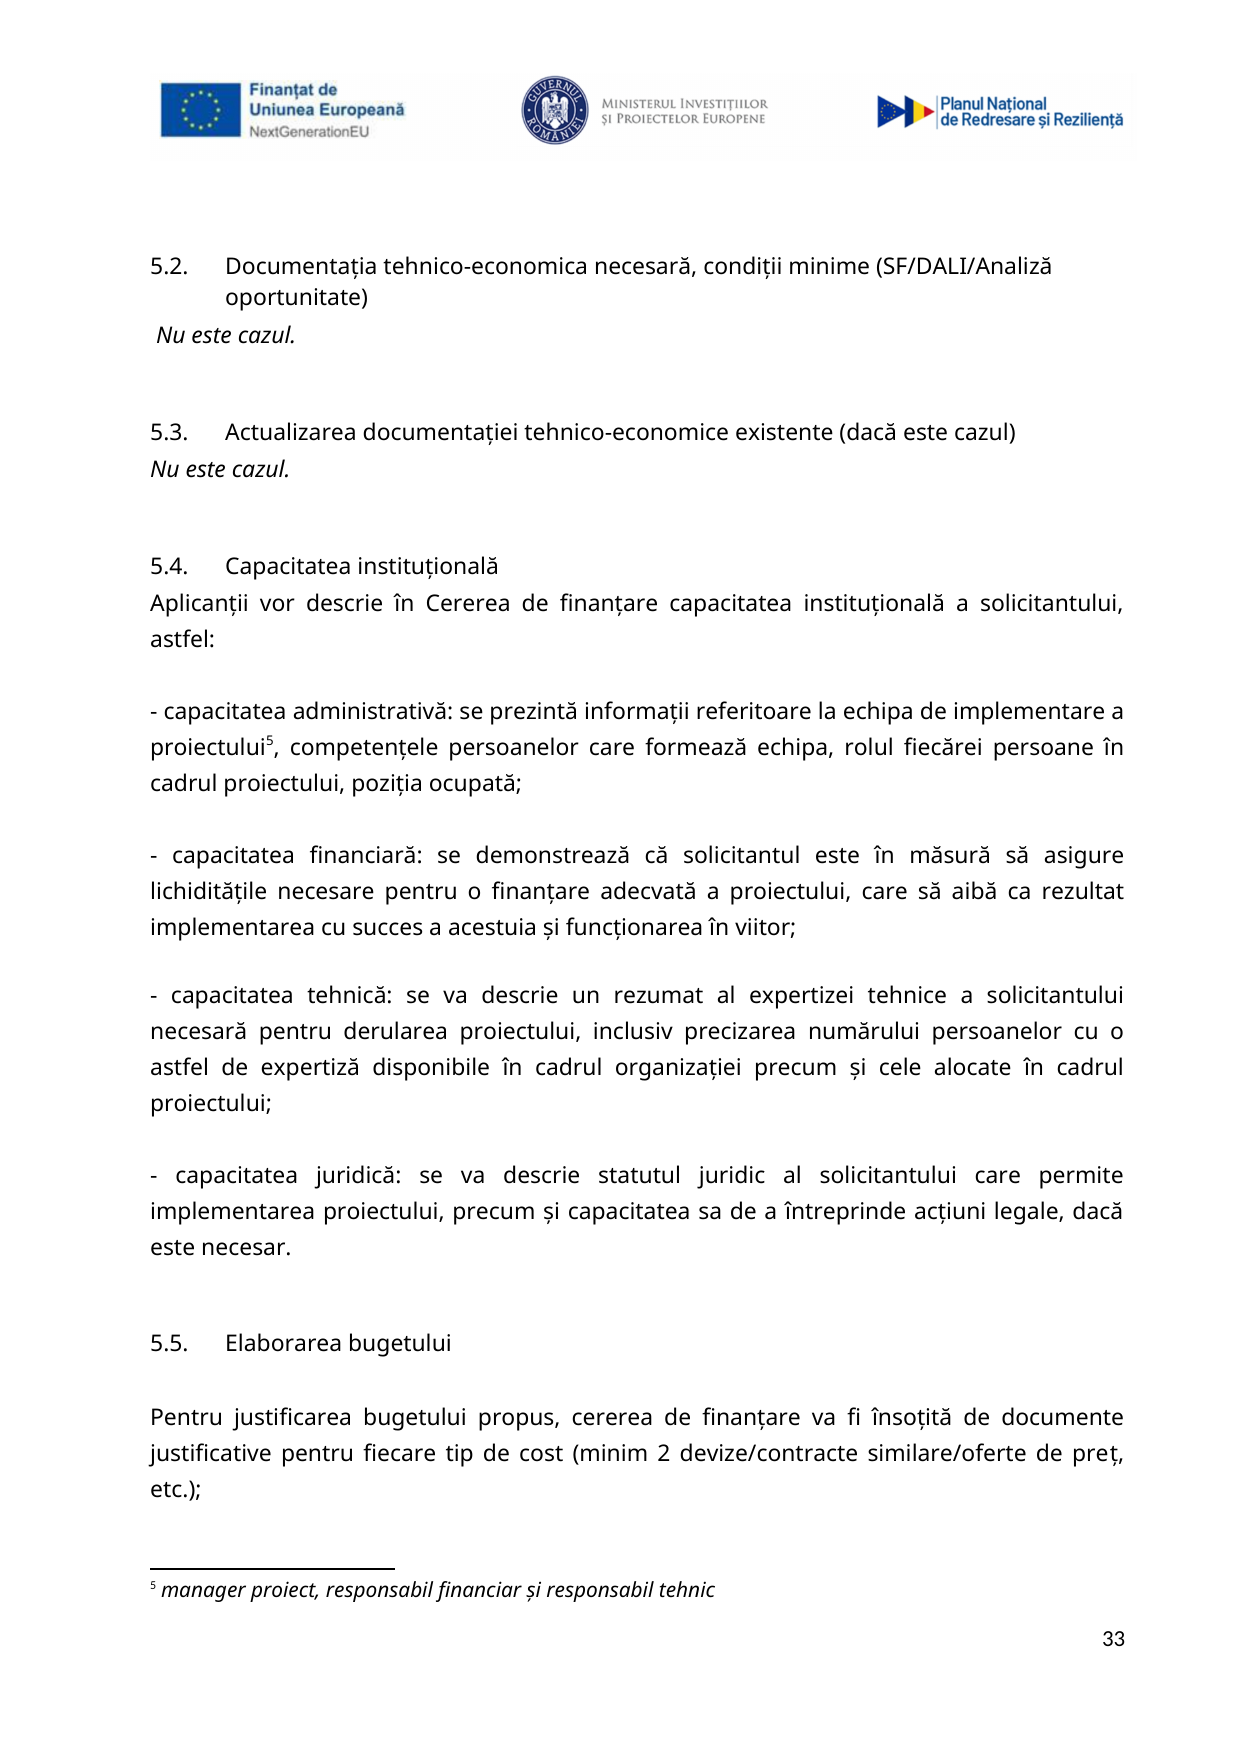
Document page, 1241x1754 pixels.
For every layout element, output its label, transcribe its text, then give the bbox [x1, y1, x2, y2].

subtitle Elaborarea bugetului [150, 1327, 1125, 1359]
text Nu este cazul. [150, 319, 1125, 350]
subtitle Capacitatea instituțională [150, 550, 1125, 581]
text Pentru justificarea bugetului propus, cererea de finanțare va fi însoțită de documente justificative pentru fiecare tip de cost (minim 2 devize/contracte similare/oferte de preţ, etc.); [150, 1401, 1125, 1504]
subtitle Documentația tehnico-economica necesară, condiții minime (SF/DALI/Analiză oportunitate) [150, 250, 1125, 312]
text Aplicanții vor descrie în Cererea de finanțare capacitatea instituțională a solicitantului, astfel: [150, 587, 1125, 654]
text - capacitatea financiară: se demonstrează că solicitantul este în măsură să asigure lichiditățile necesare pentru o finanțare adecvată a proiectului, care să aibă ca rezultat implementarea cu succes a acestuia și funcționarea în viitor; [150, 839, 1125, 942]
picture [150, 73, 1137, 161]
text - capacitatea juridică: se va descrie statutul juridic al solicitantului care permite implementarea proiectului, precum și capacitatea sa de a întreprinde acțiuni legale, dacă este necesar. [150, 1159, 1125, 1262]
text - capacitatea administrativă: se prezintă informații referitoare la echipa de implementare a proiectului, competențele persoanelor care formează echipa, rolul fiecărei persoane în cadrul proiectului, poziția ocupată; [150, 695, 1125, 798]
subtitle Actualizarea documentației tehnico-economice existente (dacă este cazul) [150, 416, 1125, 447]
text Nu este cazul. [150, 453, 1125, 484]
text - capacitatea tehnică: se va descrie un rezumat al expertizei tehnice a solicitantului necesară pentru derularea proiectului, inclusiv precizarea numărului persoanelor cu o astfel de expertiză disponibile în cadrul organizației precum și cele alocate în cadrul proiectului; [150, 979, 1125, 1118]
